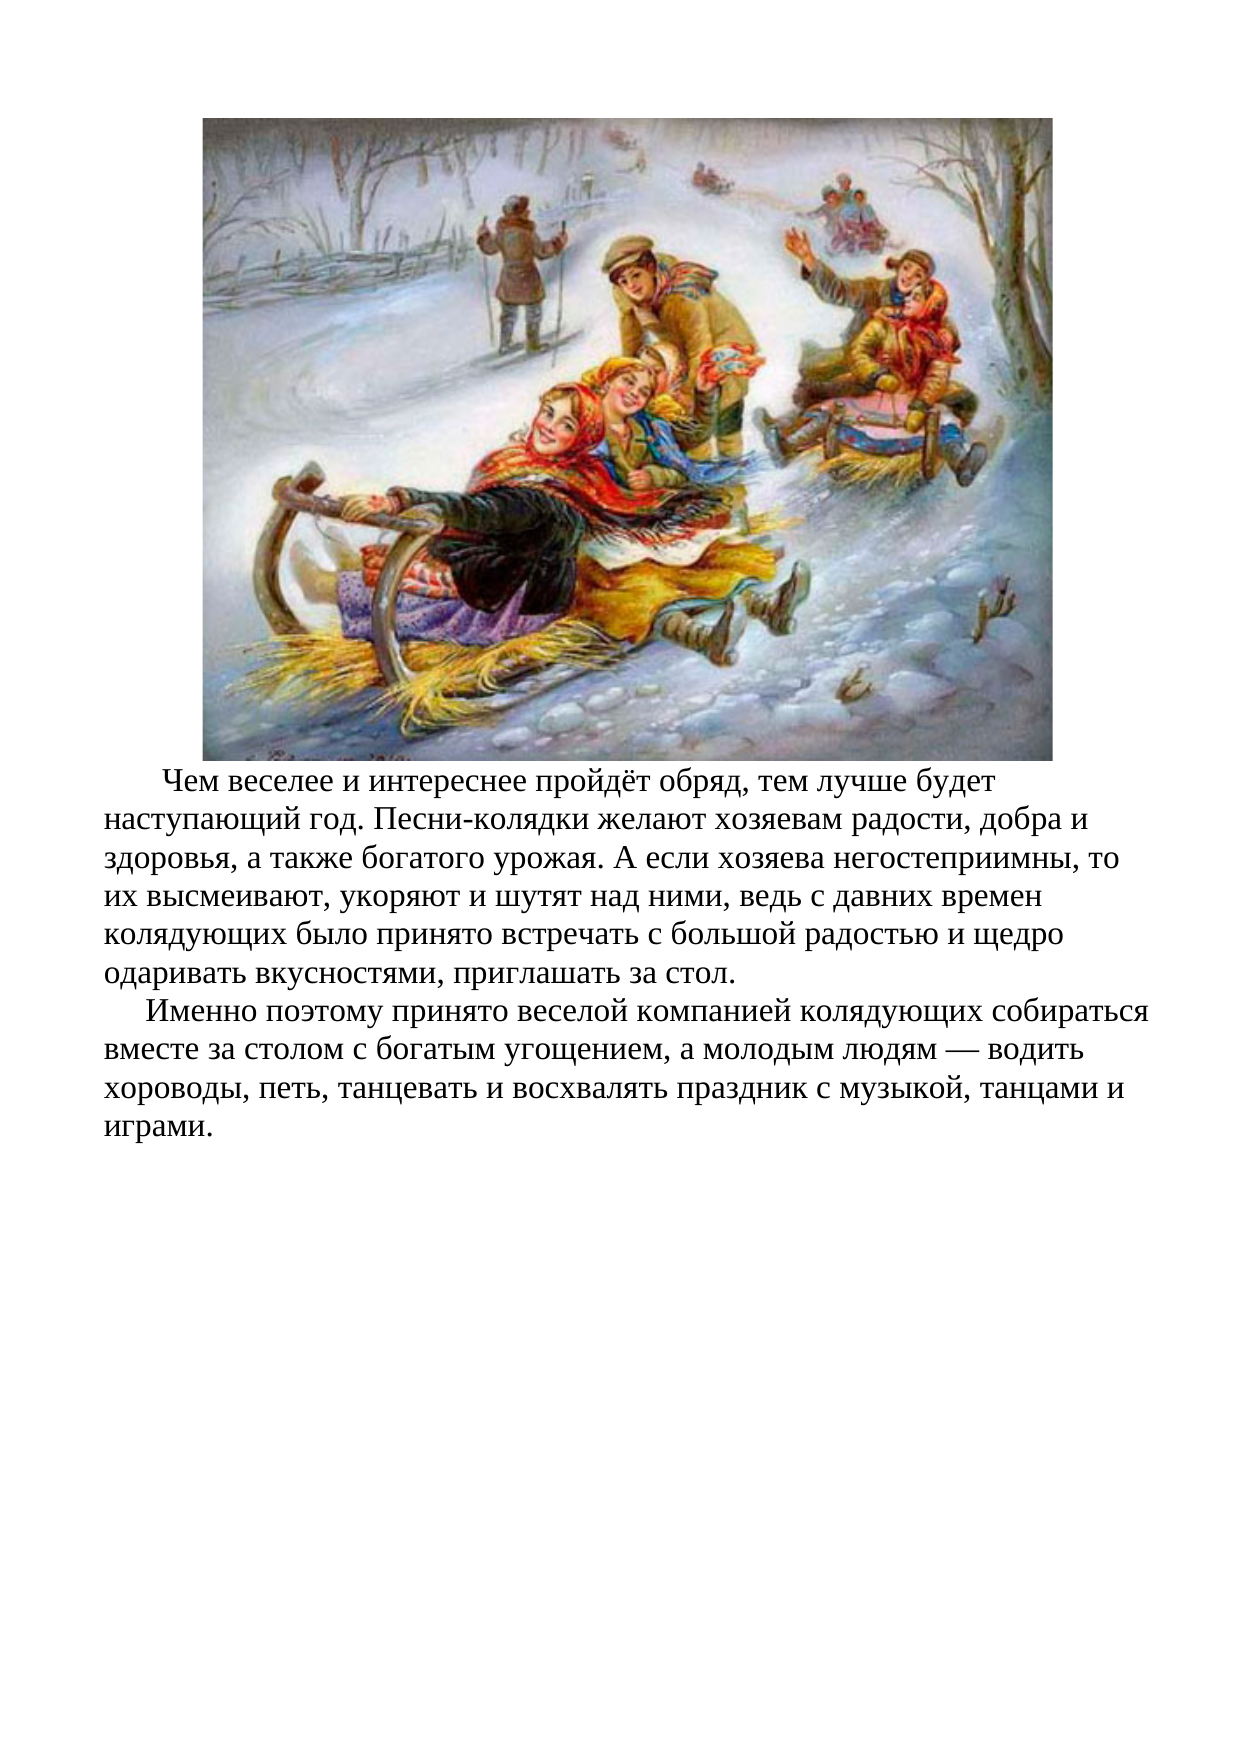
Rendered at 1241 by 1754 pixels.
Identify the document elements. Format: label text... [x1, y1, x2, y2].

text Чем веселее и интереснее пройдёт обряд, тем лучше будет наступающий год. Песни-колядки желают хозяевам радости, добра и здоровья, а также богатого урожая. А если хозяева негостеприимны, то их высмеивают, укоряют и шутят над ними, ведь с давних времен колядующих было принято встречать с большой радостью и щедро одаривать вкусностями, приглашать за стол. [103, 760, 1152, 990]
picture [202, 118, 1053, 761]
text Именно поэтому принято веселой компанией колядующих собираться вместе за столом с богатым угощением, а молодым людям — водить хороводы, петь, танцевать и восхвалять праздник с музыкой, танцами и играми. [103, 990, 1152, 1144]
